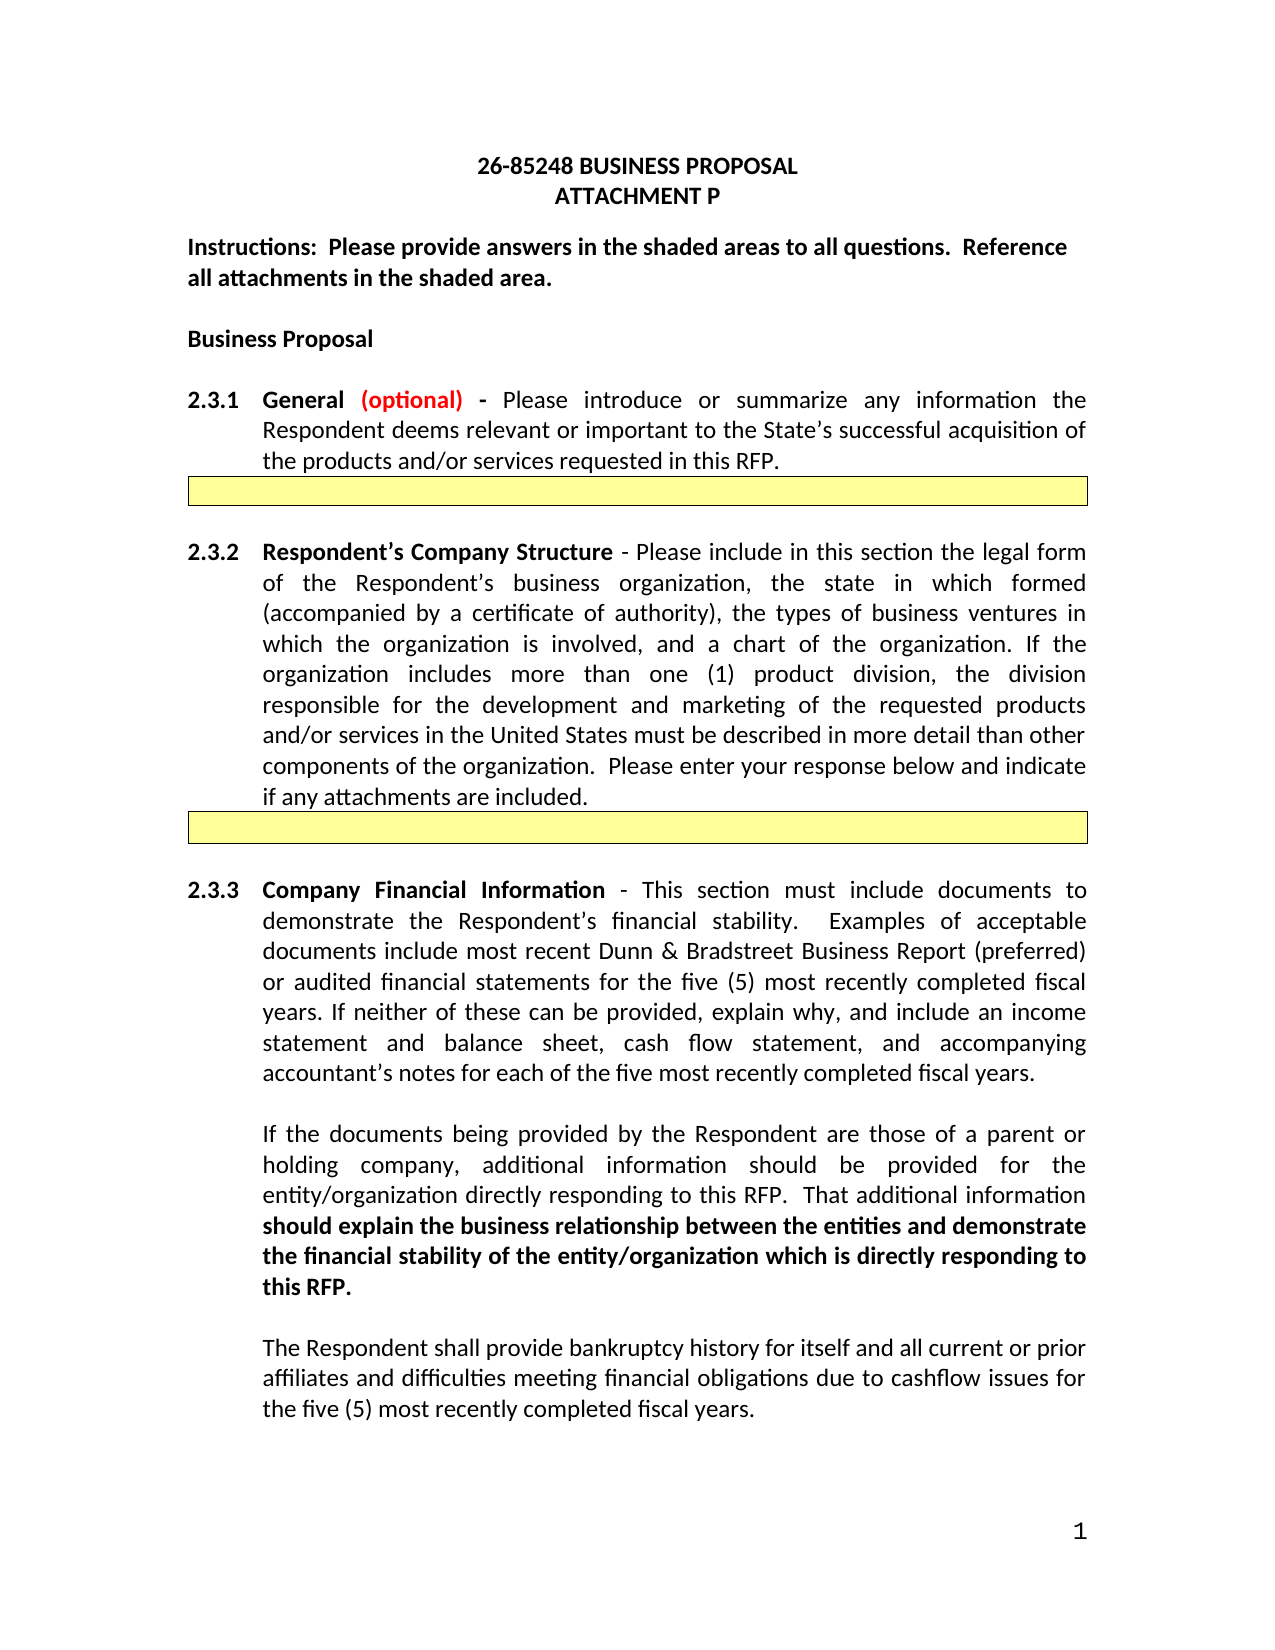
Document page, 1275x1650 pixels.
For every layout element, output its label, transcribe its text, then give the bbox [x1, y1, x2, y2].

list Company Financial Information - This section must include documents to demonstrate the Respondent’s financial stability. Examples of acceptable documents include most recent Dunn & Bradstreet Business Report (preferred) or audited financial statements for the five (5) most recently completed fiscal years. If neither of these can be provided, explain why, and include an income statement and balance sheet, cash flow statement, and accompanying accountant’s notes for each of the five most recently completed fiscal years. [187, 874, 1087, 1088]
text If the documents being provided by the Respondent are those of a parent or holding company, additional information should be provided for the entity/organization directly responding to this RFP. That additional information should explain the business relationship between the entities and demonstrate the financial stability of the entity/organization which is directly responding to this RFP. [262, 1118, 1087, 1302]
text The Respondent shall provide bankruptcy history for itself and all current or prior affiliates and difficulties meeting financial obligations due to cashflow issues for the five (5) most recently completed fiscal years. [262, 1332, 1087, 1424]
text Instructions: Please provide answers in the shaded areas to all questions. Reference all attachments in the shaded area. [187, 231, 1087, 292]
text Business Proposal [187, 323, 1087, 353]
list Respondent’s Company Structure - Please include in this section the legal form of the Respondent’s business organization, the state in which formed (accompanied by a certificate of authority), the types of business ventures in which the organization is involved, and a chart of the organization. If the organization includes more than one (1) product division, the division responsible for the development and marketing of the requested products and/or services in the United States must be described in more detail than other components of the organization. Please enter your response below and indicate if any attachments are included. [187, 536, 1087, 811]
text 26-85248 BUSINESS PROPOSAL [187, 150, 1087, 181]
table_header [189, 812, 1087, 843]
table_header [189, 477, 1087, 505]
list General (optional) - Please introduce or summarize any information the Respondent deems relevant or important to the State’s successful acquisition of the products and/or services requested in this RFP. [187, 384, 1087, 476]
text ATTACHMENT P [187, 181, 1087, 211]
